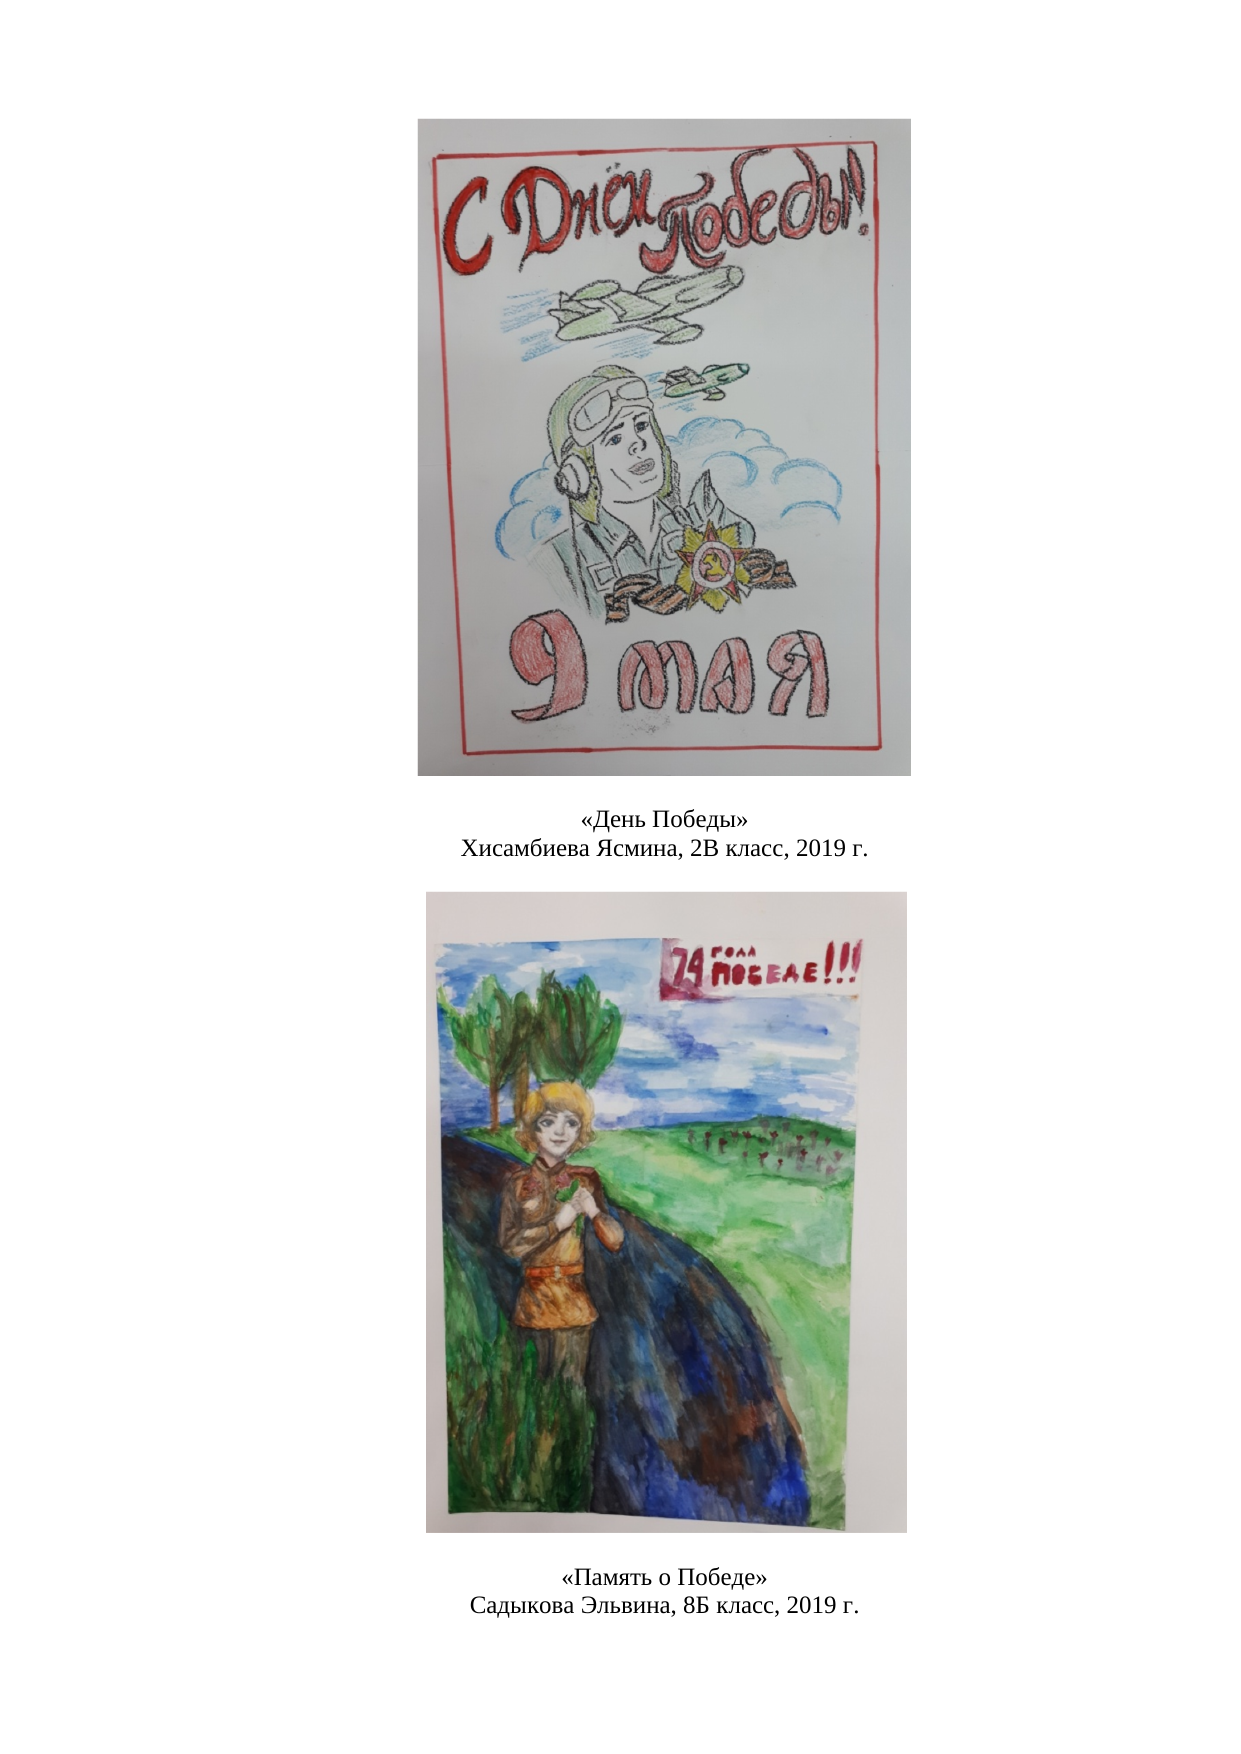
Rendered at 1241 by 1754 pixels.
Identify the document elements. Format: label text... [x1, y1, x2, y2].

text Садыкова Эльвина, 8Б класс, 2019 г. [177, 1591, 1152, 1619]
text Хисамбиева Ясмина, 2В класс, 2019 г. [177, 833, 1152, 862]
text «День Победы» [177, 804, 1152, 833]
picture [426, 892, 907, 1532]
text «Память о Победе» [177, 1562, 1152, 1591]
picture [418, 119, 911, 775]
